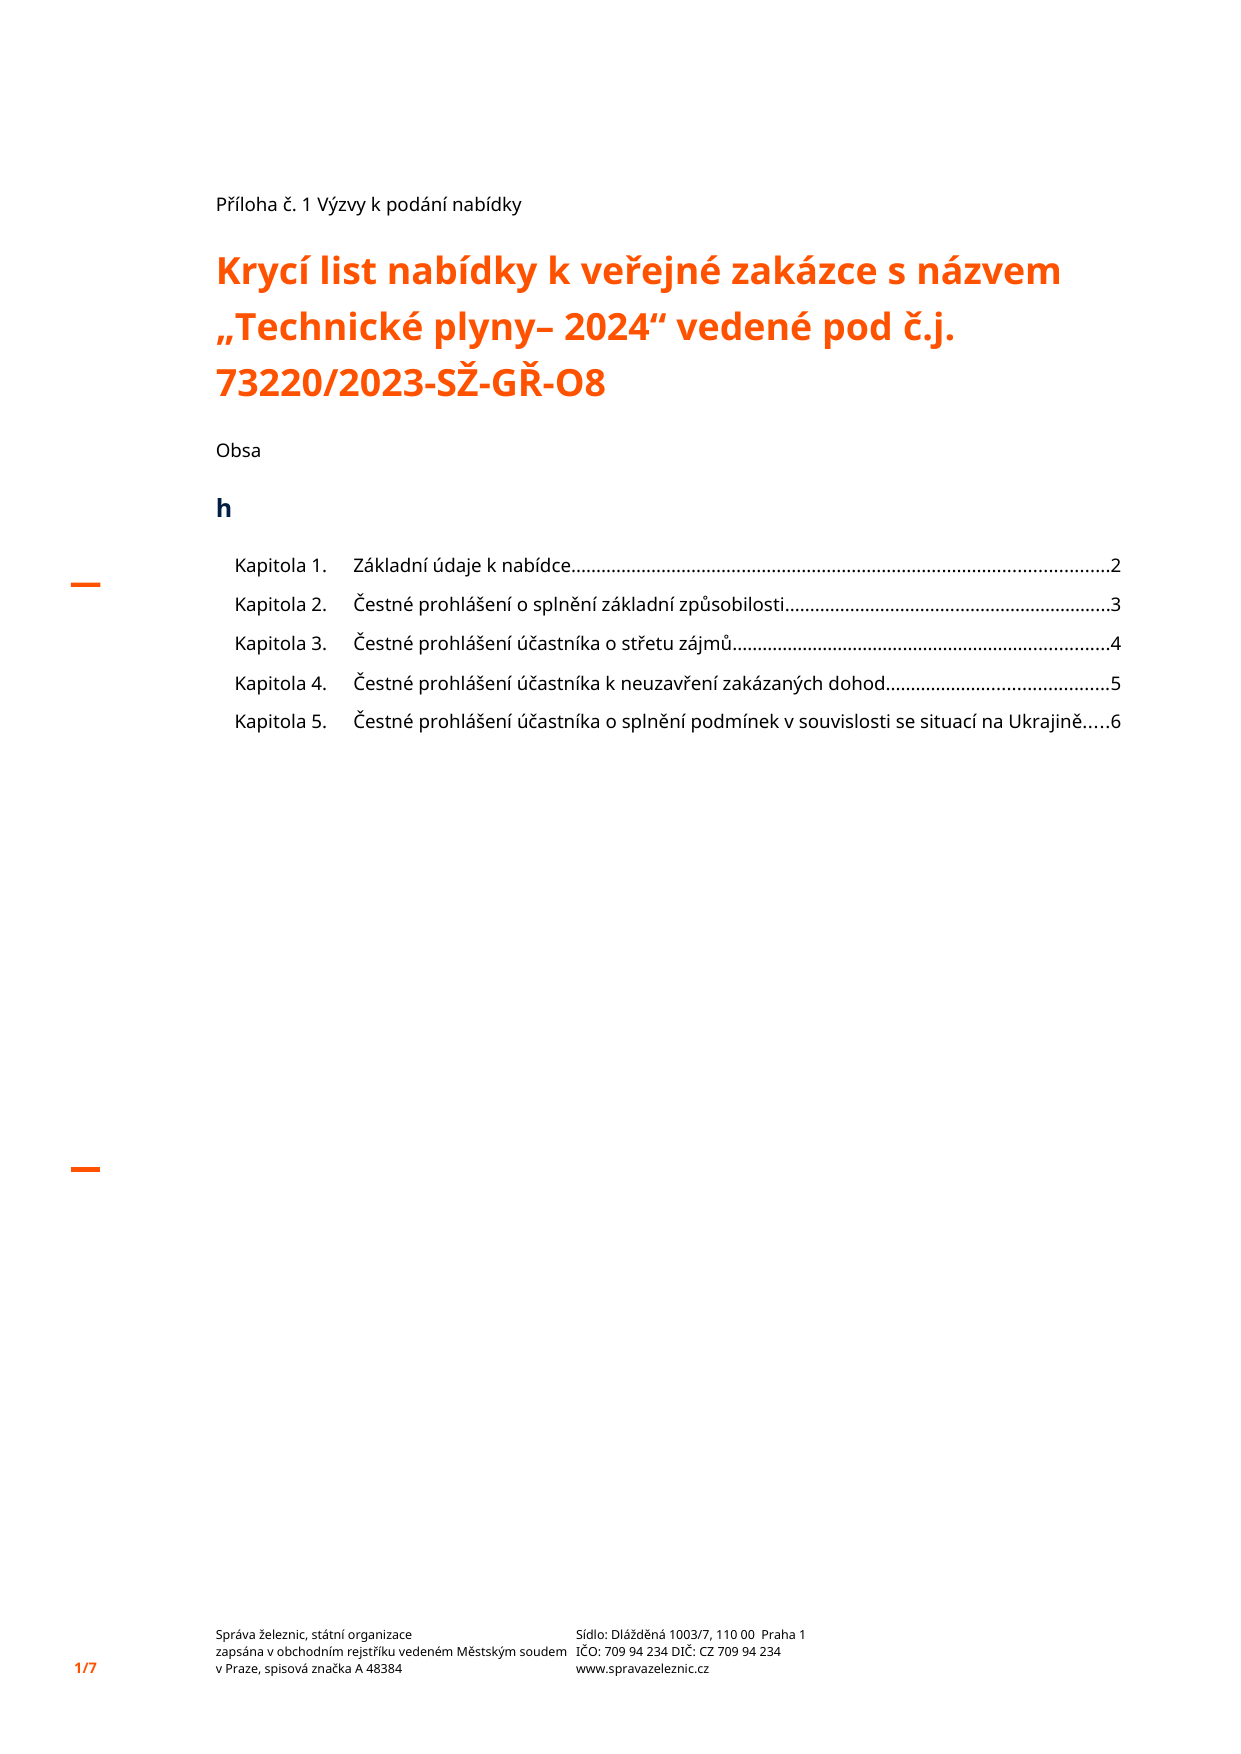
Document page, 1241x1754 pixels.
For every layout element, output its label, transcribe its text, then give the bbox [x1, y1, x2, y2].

text Příloha č. 1 Výzvy k podání nabídky [216, 191, 1122, 217]
text Krycí list nabídky k veřejné zakázce s názvem „Technické plyny– 2024“ vedené pod č.j. 73220/2023-SŽ-GŘ-O8 [216, 244, 1122, 408]
